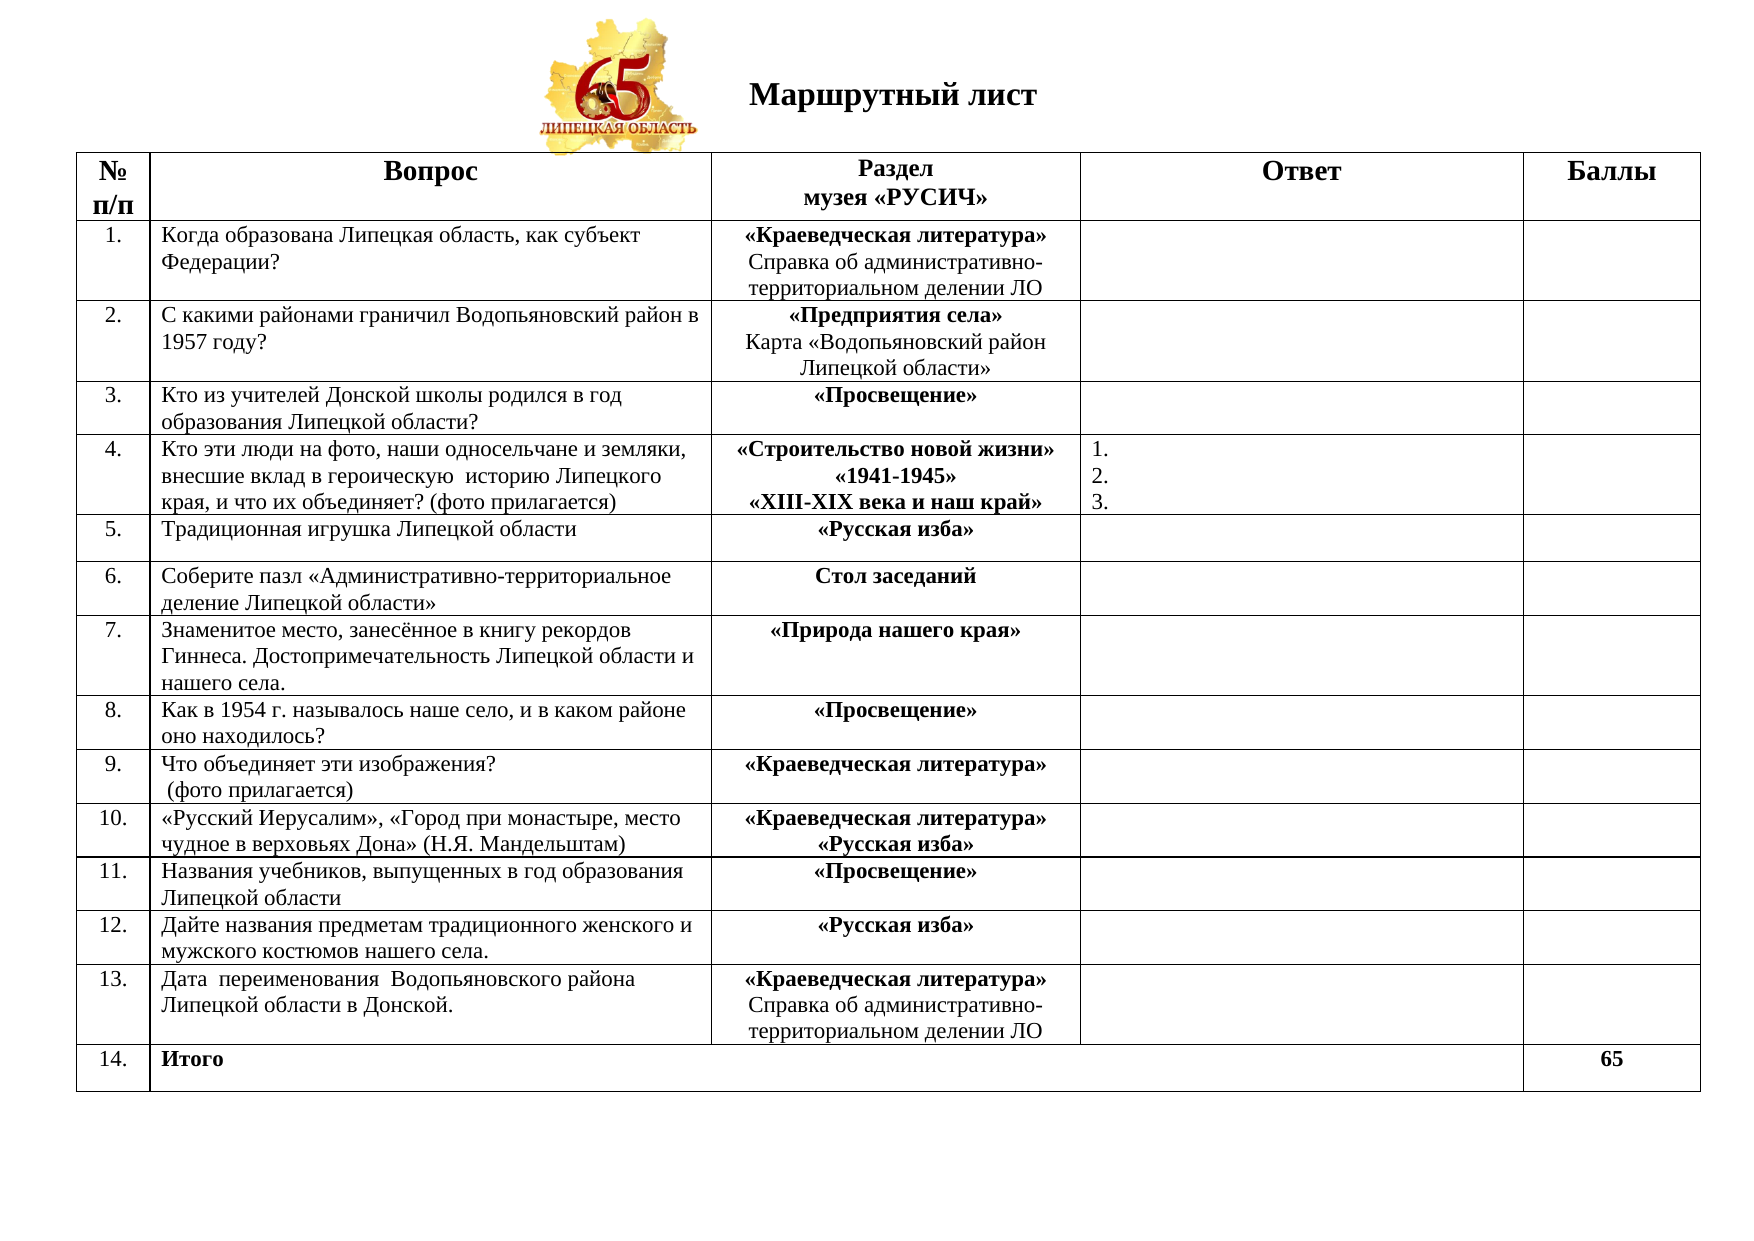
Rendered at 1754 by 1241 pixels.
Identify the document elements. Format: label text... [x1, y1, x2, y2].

table_cell [1524, 562, 1700, 615]
table_cell «Краеведческая литература» Справка об административно-территориальном делении ЛО [712, 221, 1080, 300]
table_cell Как в 1954 г. называлось наше село, и в каком районе оно находилось? [151, 696, 711, 749]
table_cell [1081, 696, 1523, 749]
table_header Раздел музея «РУСИЧ» [712, 153, 1080, 220]
table_cell [1524, 382, 1700, 434]
table_cell Дата переименования Водопьяновского района Липецкой области в Донской. [151, 965, 711, 1044]
table_cell «Русский Иерусалим», «Город при монастыре, место чудное в верховьях Дона» (Н.Я. Мандельштам) [151, 804, 711, 856]
table_cell «Строительство новой жизни» «1941-1945» «XIII-XIX века и наш край» [712, 435, 1080, 514]
table_cell «Краеведческая литература» [712, 750, 1080, 803]
table_cell Кто из учителей Донской школы родился в год образования Липецкой области? [151, 382, 711, 434]
table_cell [1524, 616, 1700, 695]
table_cell [1081, 616, 1523, 695]
table_cell Знаменитое место, занесённое в книгу рекордов Гиннеса. Достопримечательность Липецкой области и нашего села. [151, 616, 711, 695]
table_cell «Русская изба» [712, 515, 1080, 561]
table_cell 6. [77, 562, 149, 615]
table_cell 3. [77, 382, 149, 434]
table_cell 12. [77, 911, 149, 964]
table_cell 2. [77, 301, 149, 381]
table_cell [1081, 750, 1523, 803]
table_cell «Предприятия села» Карта «Водопьяновский район Липецкой области» [712, 301, 1080, 381]
table_cell «Краеведческая литература» Справка об административно-территориальном делении ЛО [712, 965, 1080, 1044]
table_cell 9. [77, 750, 149, 803]
table_cell Дайте названия предметам традиционного женского и мужского костюмов нашего села. [151, 911, 711, 964]
table_cell [1081, 858, 1523, 910]
table_cell [1081, 382, 1523, 434]
table_cell С какими районами граничил Водопьяновский район в 1957 году? [151, 301, 711, 381]
table_cell [1081, 301, 1523, 381]
table_cell 5. [77, 515, 149, 561]
table_cell 1. [77, 221, 149, 300]
table_cell [1524, 858, 1700, 910]
table_cell 7. [77, 616, 149, 695]
table_header Ответ [1081, 153, 1523, 220]
picture [536, 14, 701, 74]
table_cell [1081, 562, 1523, 615]
table_cell Что объединяет эти изображения? (фото прилагается) [151, 750, 711, 803]
table_cell Стол заседаний [712, 562, 1080, 615]
table_cell 4. [77, 435, 149, 514]
table_cell Итого [151, 1045, 1523, 1091]
table_cell Названия учебников, выпущенных в год образования Липецкой области [151, 858, 711, 910]
table_cell 14. [77, 1045, 149, 1091]
table_cell [1524, 804, 1700, 856]
table_cell «Просвещение» [712, 382, 1080, 434]
table_cell 1. 2. 3. [1081, 435, 1523, 514]
table_cell «Природа нашего края» [712, 616, 1080, 695]
table_cell 11. [77, 858, 149, 910]
table_cell [1524, 301, 1700, 381]
table_cell [1524, 696, 1700, 749]
table_cell 10. [77, 804, 149, 856]
table_cell 8. [77, 696, 149, 749]
table_cell «Краеведческая литература» «Русская изба» [712, 804, 1080, 856]
table_cell [1081, 515, 1523, 561]
table_cell «Русская изба» [712, 911, 1080, 964]
table_header Баллы [1524, 153, 1700, 220]
table_cell [1524, 435, 1700, 514]
table_cell [1081, 965, 1523, 1044]
table_cell [1524, 965, 1700, 1044]
table_cell Кто эти люди на фото, наши односельчане и земляки, внесшие вклад в героическую историю Липецкого края, и что их объединяет? (фото прилагается) [151, 435, 711, 514]
table_cell «Просвещение» [712, 858, 1080, 910]
picture [536, 112, 701, 152]
table_cell [1081, 804, 1523, 856]
table_cell [1524, 911, 1700, 964]
table_cell [1081, 911, 1523, 964]
table_cell 13. [77, 965, 149, 1044]
table_cell [1524, 515, 1700, 561]
text Маршрутный лист [150, 74, 1636, 112]
table_cell Традиционная игрушка Липецкой области [151, 515, 711, 561]
table_cell Когда образована Липецкая область, как субъект Федерации? [151, 221, 711, 300]
table_cell [1524, 221, 1700, 300]
table_header № п/п [77, 153, 149, 220]
table_cell 65 [1524, 1045, 1700, 1091]
table_header Вопрос [151, 153, 711, 220]
table_cell «Просвещение» [712, 696, 1080, 749]
table_cell [1524, 750, 1700, 803]
table_cell [1081, 221, 1523, 300]
table_cell Соберите пазл «Административно-территориальное деление Липецкой области» [151, 562, 711, 615]
